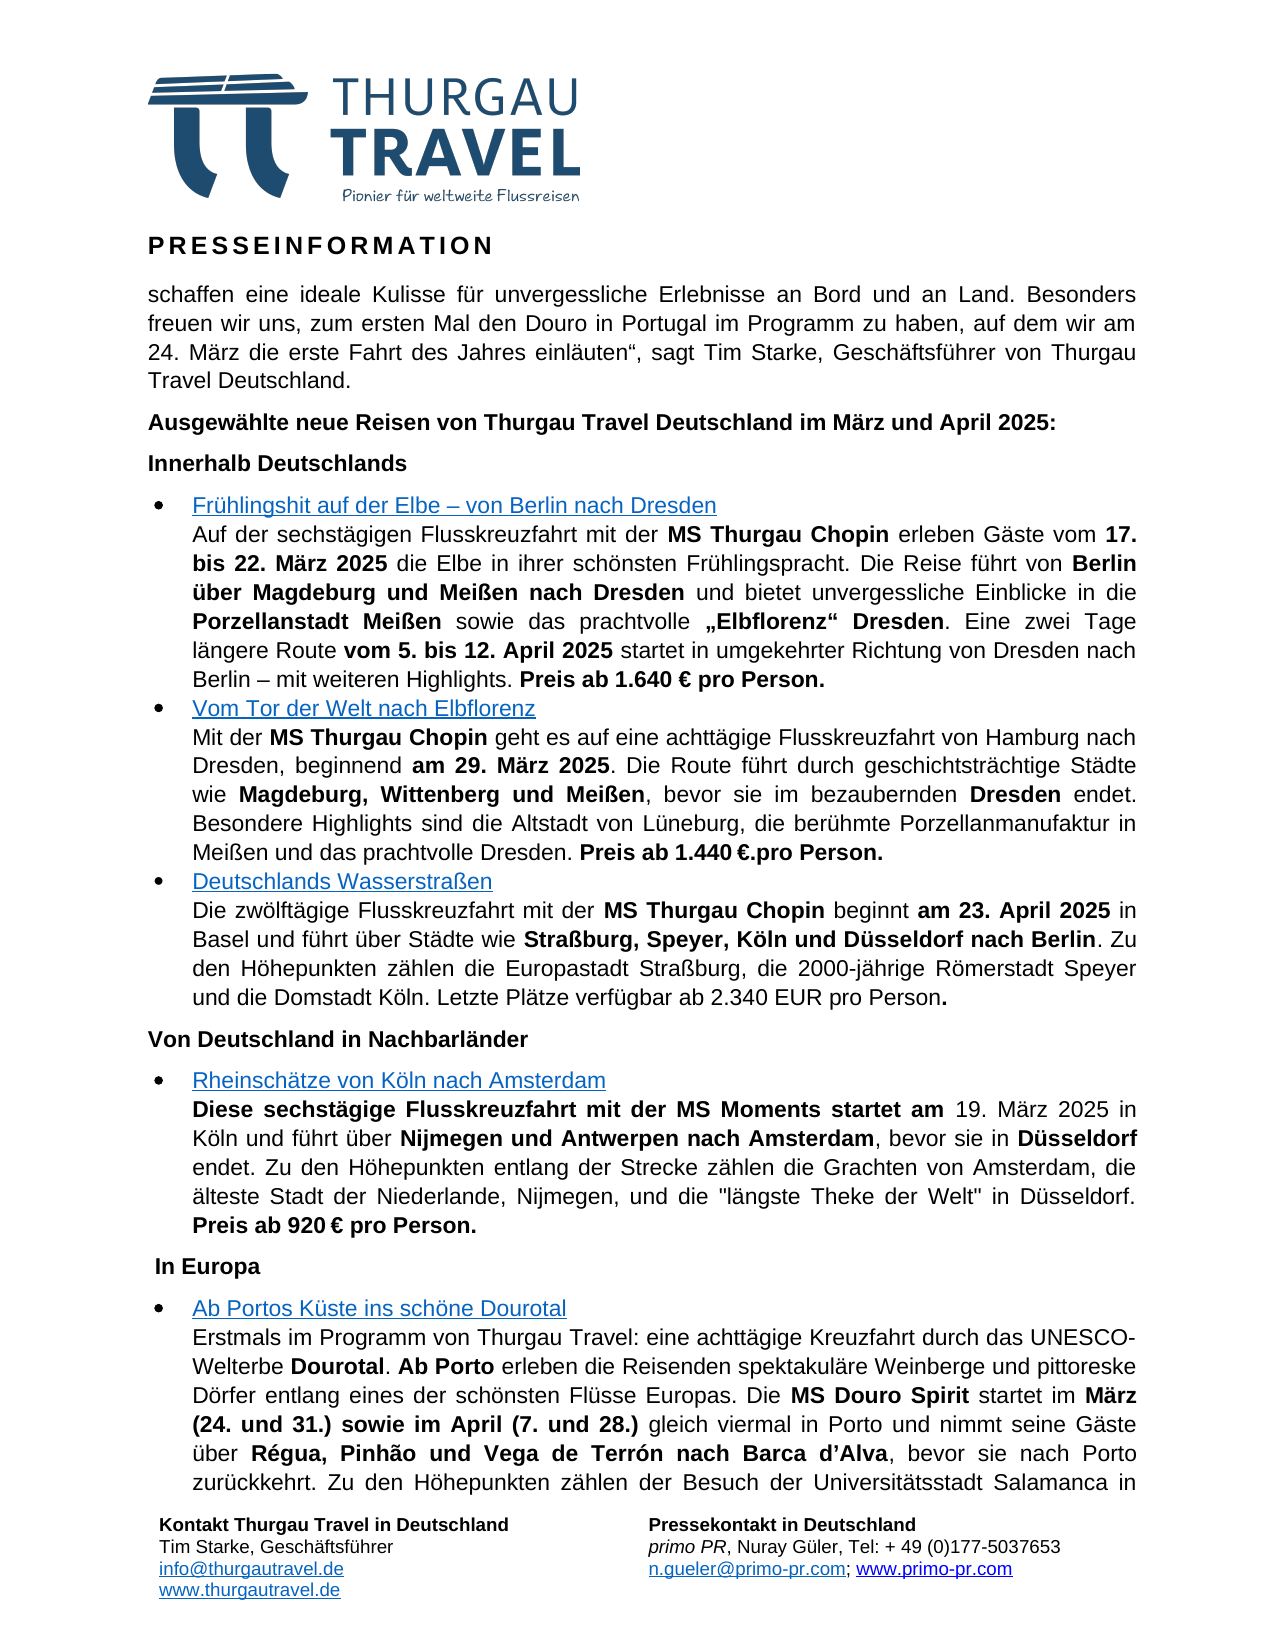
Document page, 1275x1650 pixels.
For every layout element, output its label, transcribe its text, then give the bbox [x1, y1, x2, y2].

list Die zwölftägige Flusskreuzfahrt mit der MS Thurgau Chopin beginnt am 23. April 2025 in Basel und führt über Städte wie Straßburg, Speyer, Köln und Düsseldorf nach Berlin. Zu den Höhepunkten zählen die Europastadt Straßburg, die 2000-jährige Römerstadt Speyer und die Domstadt Köln. Letzte Plätze verfügbar ab 2.340 EUR pro Person. [192, 897, 1137, 1011]
text Innerhalb Deutschlands [148, 450, 1137, 477]
text Von Deutschland in Nachbarländer [148, 1026, 1137, 1052]
list Ab Portos Küste ins schöne Dourotal [154, 1295, 1137, 1321]
picture [147, 73, 581, 202]
list Deutschlands Wasserstraßen [154, 868, 1137, 895]
list Mit der MS Thurgau Chopin geht es auf eine achttägige Flusskreuzfahrt von Hamburg nach Dresden, beginnend am 29. März 2025. Die Route führt durch geschichtsträchtige Städte wie Magdeburg, Wittenberg und Meißen, bevor sie im bezaubernden Dresden endet. Besondere Highlights sind die Altstadt von Lüneburg, die berühmte Porzellanmanufaktur in Meißen und das prachtvolle Dresden. Preis ab 1.440 €.pro Person. [192, 723, 1137, 866]
list Auf der sechstägigen Flusskreuzfahrt mit der MS Thurgau Chopin erleben Gäste vom 17. bis 22. März 2025 die Elbe in ihrer schönsten Frühlingspracht. Die Reise führt von Berlin über Magdeburg und Meißen nach Dresden und bietet unvergessliche Einblicke in die Porzellanstadt Meißen sowie das prachtvolle „Elbflorenz“ Dresden. Eine zwei Tage längere Route vom 5. bis 12. April 2025 startet in umgekehrter Richtung von Dresden nach Berlin – mit weiteren Highlights. Preis ab 1.640 € pro Person. [192, 521, 1137, 692]
list Rheinschätze von Köln nach Amsterdam [154, 1067, 1137, 1093]
list Vom Tor der Welt nach Elbflorenz [154, 694, 1137, 721]
text In Europa [154, 1253, 1137, 1280]
list Frühlingshit auf der Elbe – von Berlin nach Dresden [154, 492, 1137, 518]
list Diese sechstägige Flusskreuzfahrt mit der MS Moments startet am 19. März 2025 in Köln und führt über Nijmegen und Antwerpen nach Amsterdam, bevor sie in Düsseldorf endet. Zu den Höhepunkten entlang der Strecke zählen die Grachten von Amsterdam, die älteste Stadt der Niederlande, Nijmegen, und die "längste Theke der Welt" in Düsseldorf. Preis ab 920 € pro Person. [192, 1096, 1137, 1238]
text Ausgewählte neue Reisen von Thurgau Travel Deutschland im März und April 2025: [148, 409, 1137, 435]
